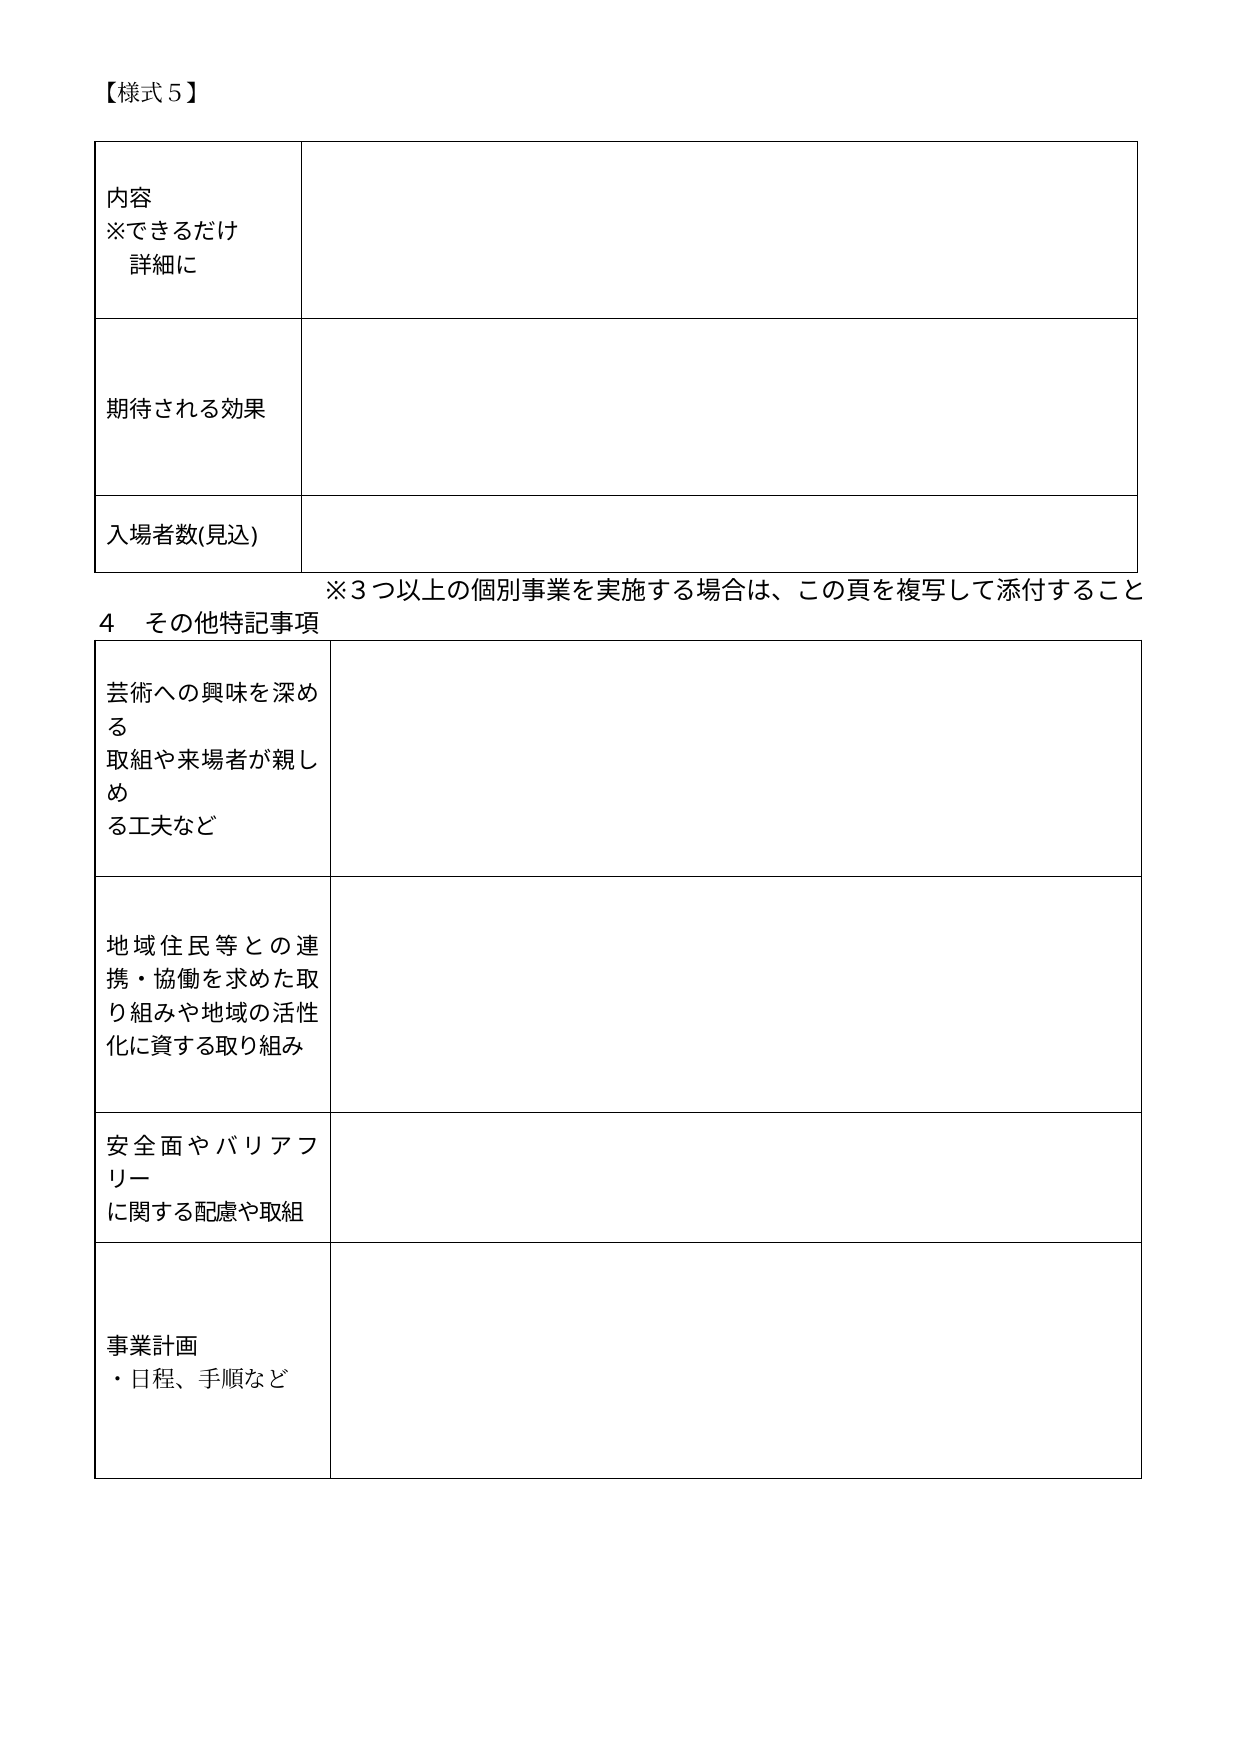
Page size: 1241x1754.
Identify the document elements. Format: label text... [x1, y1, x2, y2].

table_cell [331, 877, 1141, 1112]
table_cell 安全面やバリアフリー に関する配慮や取組 [96, 1113, 330, 1242]
table_cell 期待される効果 [96, 319, 301, 495]
table_cell 内容 ※できるだけ 詳細に [96, 142, 301, 318]
table_cell 事業計画 ・日程、手順など [96, 1243, 330, 1478]
table_cell [331, 1113, 1141, 1242]
table_cell [302, 496, 1137, 572]
table_cell 入場者数(見込) [96, 496, 301, 572]
table_cell [331, 1243, 1141, 1478]
table_cell [302, 142, 1137, 318]
table_header 芸術への興味を深める 取組や来場者が親しめ る工夫など [96, 641, 330, 876]
table_cell 地域住民等との連携・協働を求めた取り組みや地域の活性化に資する取り組み [96, 877, 330, 1112]
text ４ その他特記事項 [94, 606, 1146, 639]
text ※３つ以上の個別事業を実施する場合は、この頁を複写して添付すること [94, 573, 1146, 606]
table_header [331, 641, 1141, 876]
table_cell [302, 319, 1137, 495]
